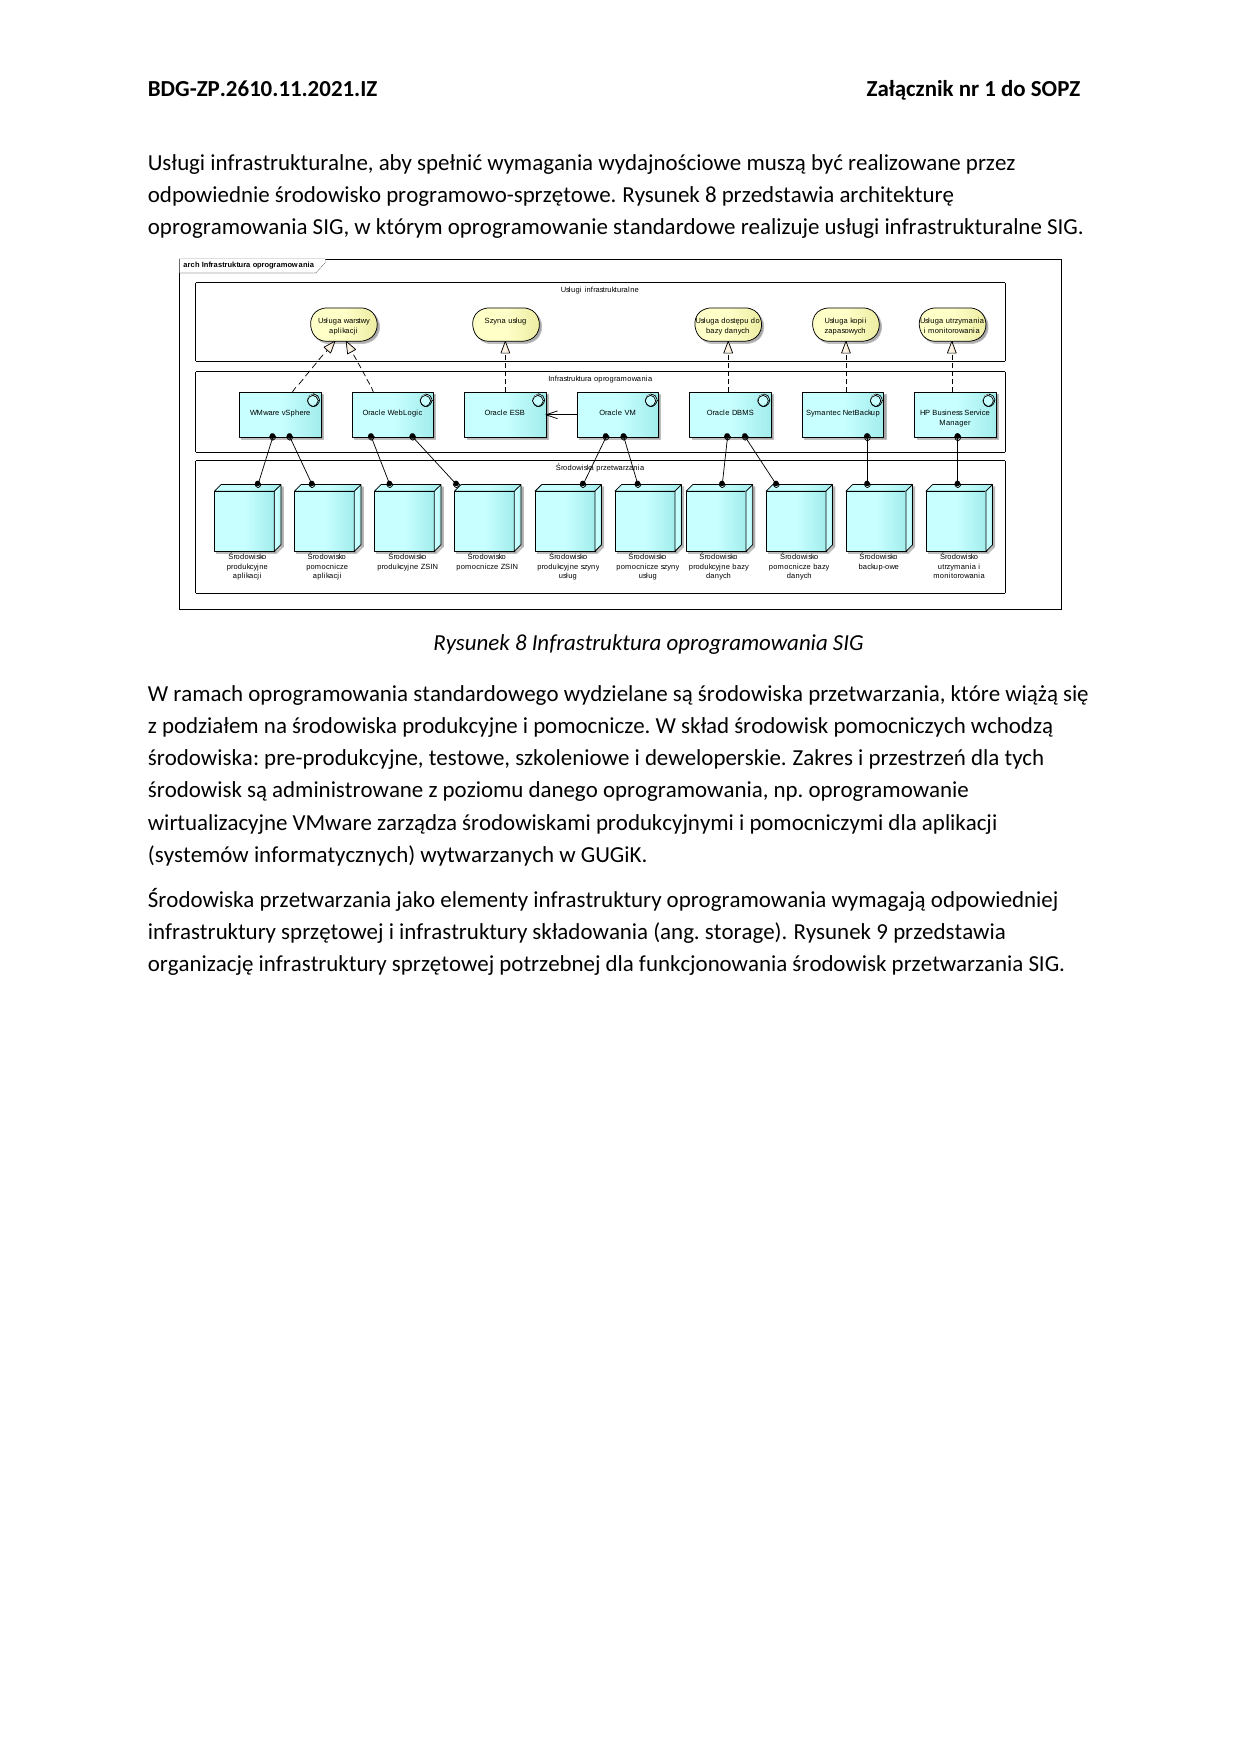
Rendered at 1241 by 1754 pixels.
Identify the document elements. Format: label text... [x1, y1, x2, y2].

text Środowiska przetwarzania jako elementy infrastruktury oprogramowania wymagają odpowiedniej infrastruktury sprzętowej i infrastruktury składowania (ang. storage). Rysunek 9 przedstawia organizację infrastruktury sprzętowej potrzebnej dla funkcjonowania środowisk przetwarzania SIG. [148, 885, 1093, 977]
text W ramach oprogramowania standardowego wydzielane są środowiska przetwarzania, które wiążą się z podziałem na środowiska produkcyjne i pomocnicze. W skład środowisk pomocniczych wchodzą środowiska: pre-produkcyjne, testowe, szkoleniowe i deweloperskie. Zakres i przestrzeń dla tych środowisk są administrowane z poziomu danego oprogramowania, np. oprogramowanie wirtualizacyjne VMware zarządza środowiskami produkcyjnymi i pomocniczymi dla aplikacji (systemów informatycznych) wytwarzanych w GUGiK. [148, 679, 1093, 868]
text Rysunek 8 Infrastruktura oprogramowania SIG [207, 628, 1093, 656]
text Usługi infrastrukturalne, aby spełnić wymagania wydajnościowe muszą być realizowane przez odpowiednie środowisko programowo-sprzętowe. Rysunek 8 przedstawia architekturę oprogramowania SIG, w którym oprogramowanie standardowe realizuje usługi infrastrukturalne SIG. [148, 148, 1093, 240]
